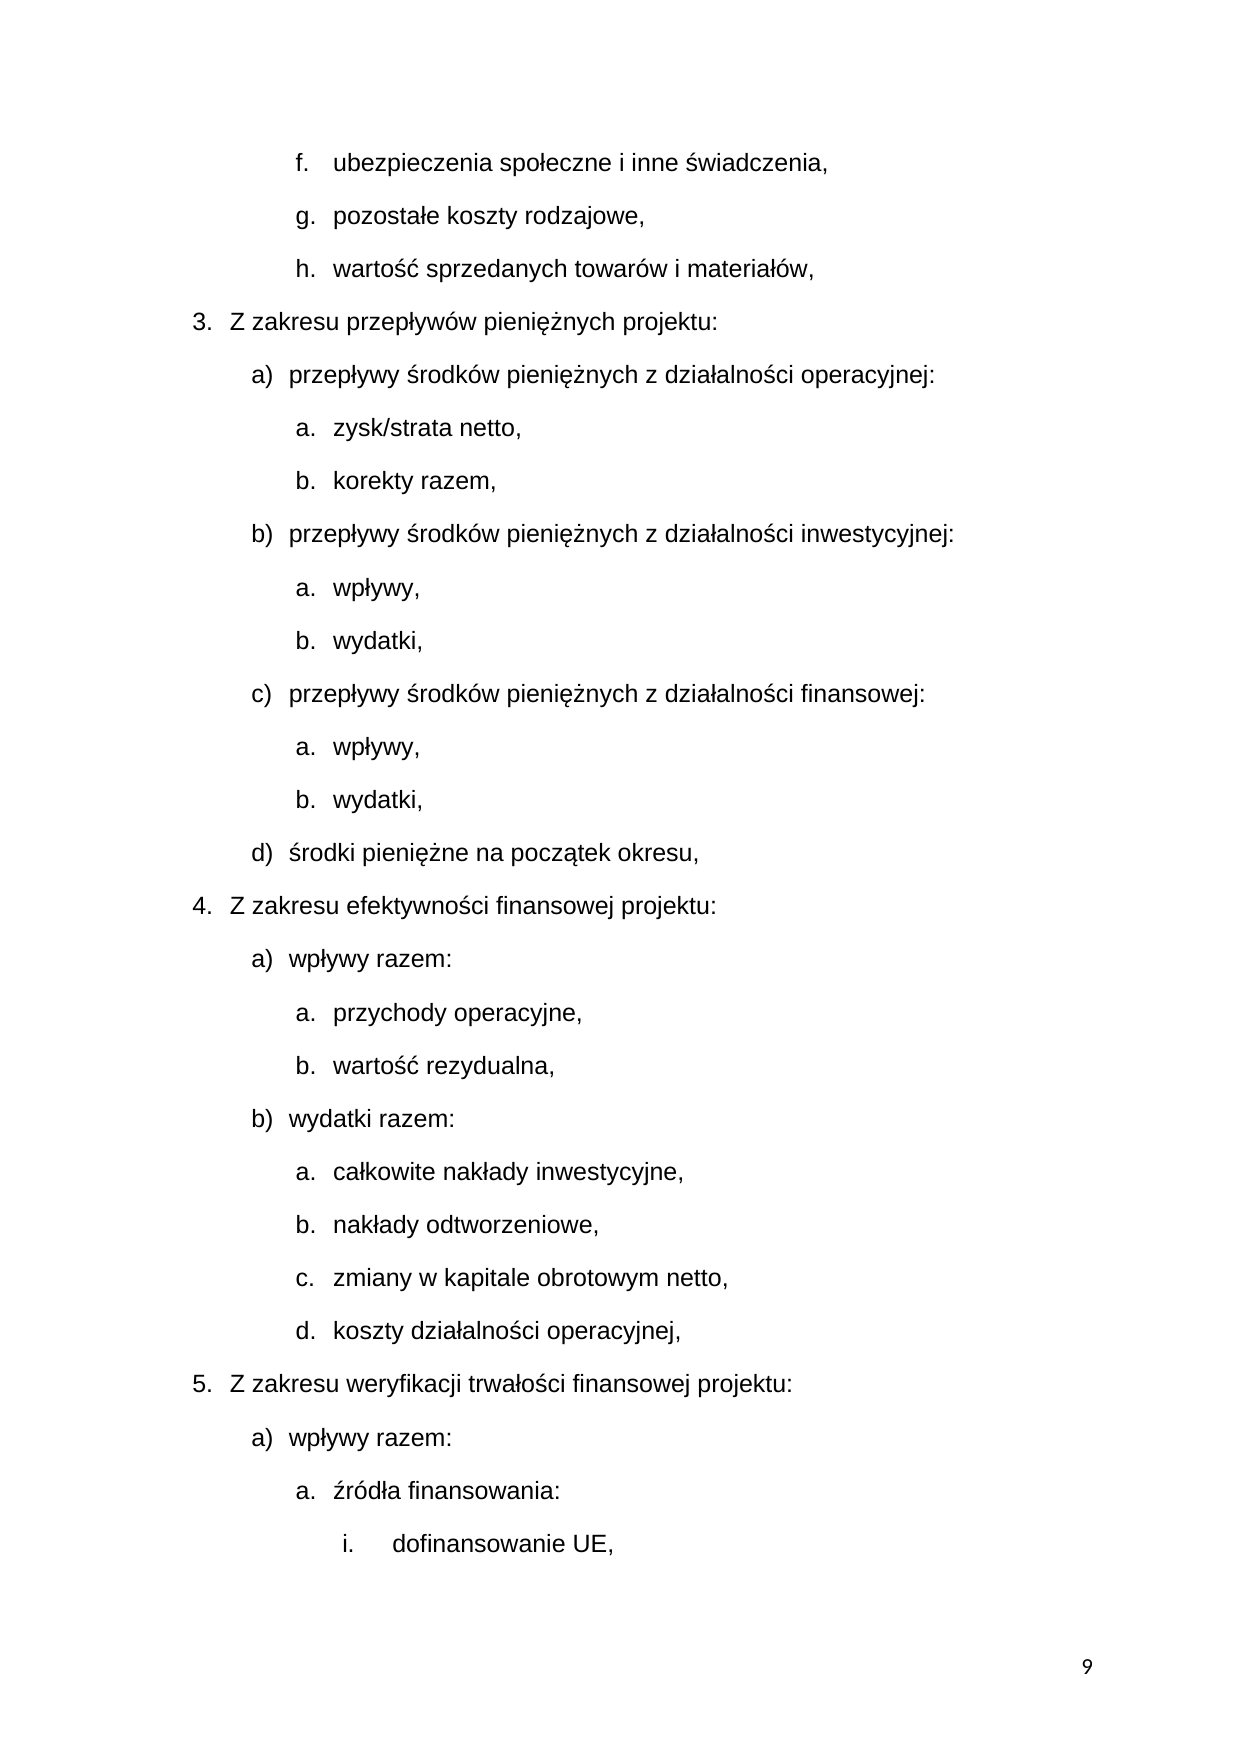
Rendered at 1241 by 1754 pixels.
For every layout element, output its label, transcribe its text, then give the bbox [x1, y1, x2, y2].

list źródła finansowania: [295, 1476, 1093, 1504]
list wydatki razem: [251, 1104, 1093, 1133]
list środki pieniężne na początek okresu, [251, 838, 1093, 867]
list pozostałe koszty rodzajowe, [295, 201, 1093, 229]
list Z zakresu efektywności finansowej projektu: [192, 891, 1093, 920]
list Z zakresu przepływów pieniężnych projektu: [192, 307, 1093, 336]
list wpływy, [295, 732, 1093, 761]
list dofinansowanie UE, [354, 1529, 1093, 1558]
list przychody operacyjne, [295, 998, 1093, 1026]
list Z zakresu weryfikacji trwałości finansowej projektu: [192, 1369, 1093, 1398]
list wpływy, [295, 573, 1093, 601]
list wpływy razem: [251, 1423, 1093, 1451]
list wydatki, [295, 785, 1093, 814]
list wartość rezydualna, [295, 1051, 1093, 1079]
list przepływy środków pieniężnych z działalności inwestycyjnej: [251, 519, 1093, 548]
list przepływy środków pieniężnych z działalności operacyjnej: [251, 360, 1093, 389]
list korekty razem, [295, 466, 1093, 495]
list całkowite nakłady inwestycyjne, [295, 1157, 1093, 1186]
list ubezpieczenia społeczne i inne świadczenia, [295, 148, 1093, 176]
list przepływy środków pieniężnych z działalności finansowej: [251, 679, 1093, 708]
list koszty działalności operacyjnej, [295, 1316, 1093, 1345]
list wpływy razem: [251, 944, 1093, 973]
list zysk/strata netto, [295, 413, 1093, 442]
list wartość sprzedanych towarów i materiałów, [295, 254, 1093, 283]
list nakłady odtworzeniowe, [295, 1210, 1093, 1239]
list zmiany w kapitale obrotowym netto, [295, 1263, 1093, 1292]
list wydatki, [295, 626, 1093, 654]
